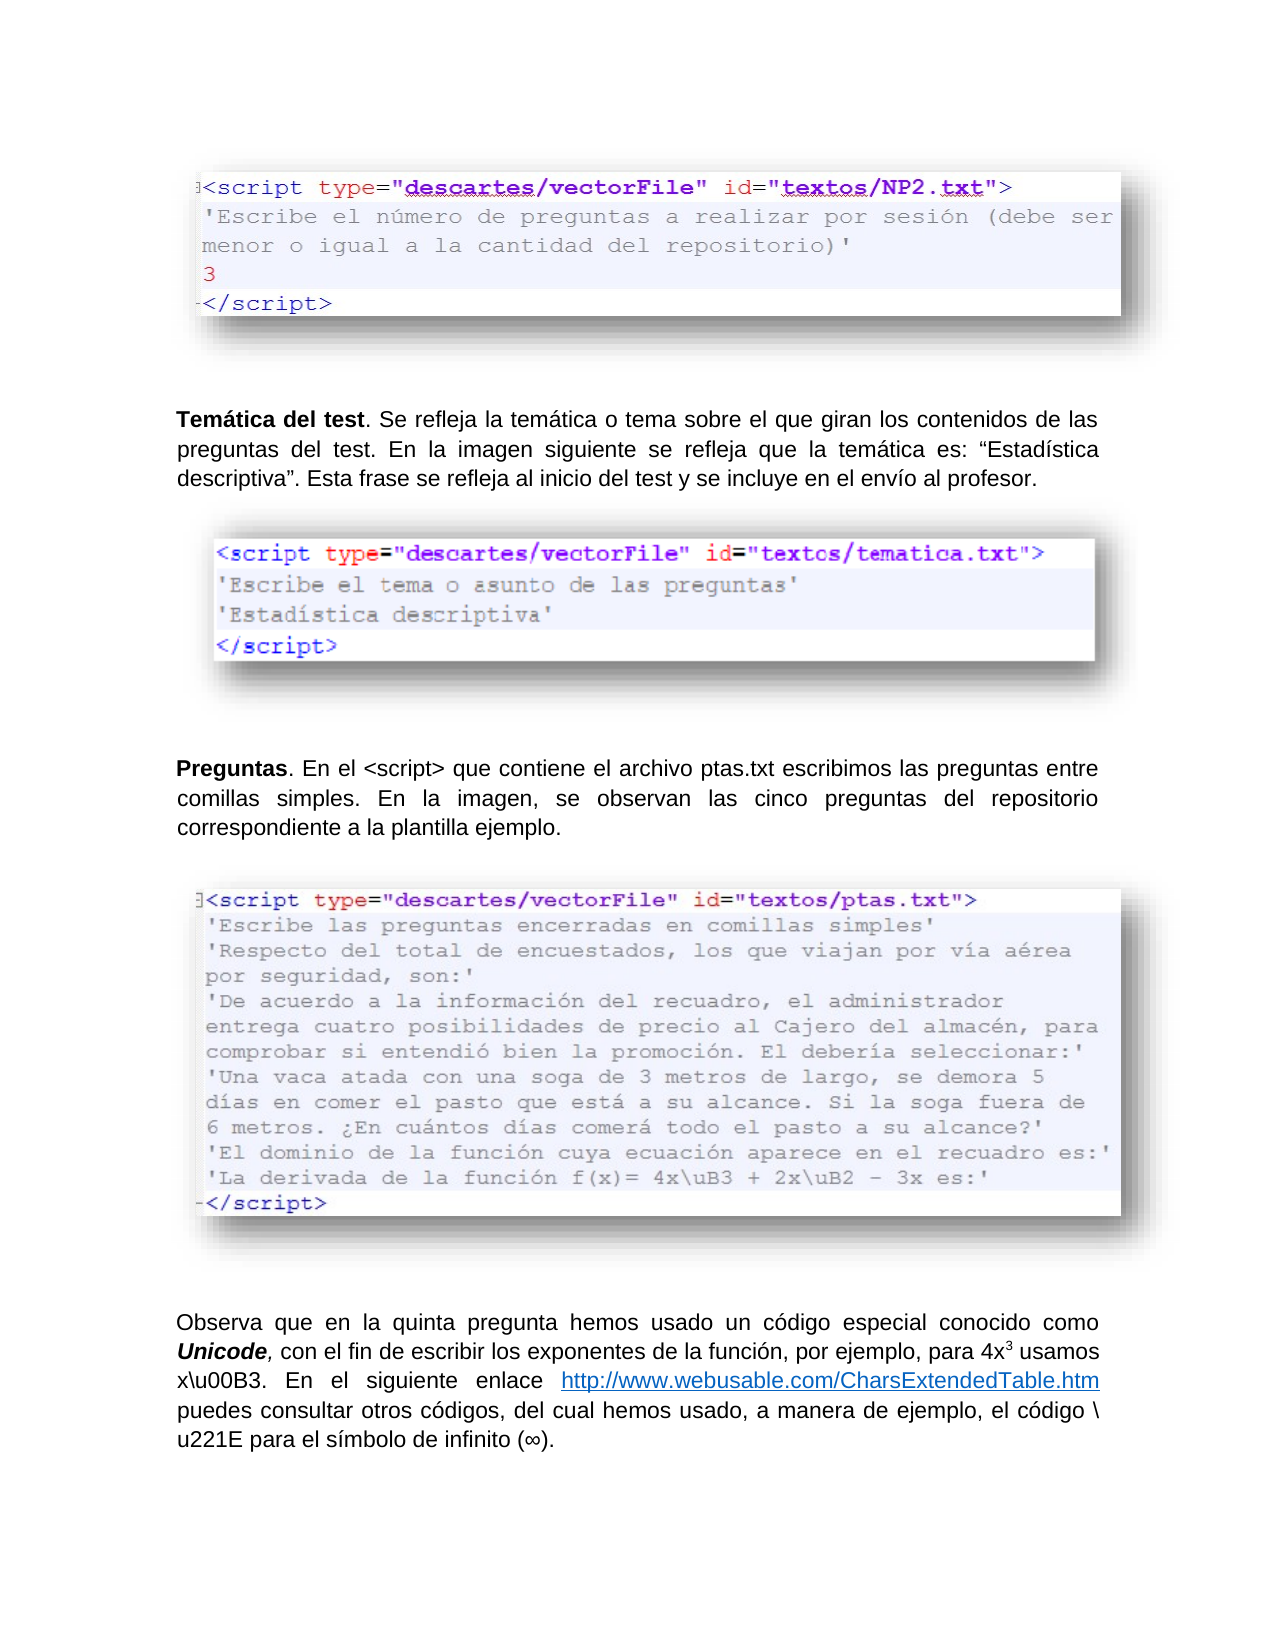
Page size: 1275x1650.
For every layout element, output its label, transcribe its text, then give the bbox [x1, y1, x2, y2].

picture [170, 147, 1180, 373]
text Preguntas. En el <script> que contiene el archivo ptas.txt escribimos las preguntas entre comillas simples. En la imagen, se observan las cinco preguntas del repositorio correspondiente a la plantilla ejemplo. [176, 755, 1099, 841]
text Temática del test. Se refleja la temática o tema sobre el que giran los contenidos de las preguntas del test. En la imagen siguiente se refleja que la temática es: “Estadística descriptiva”. Esta frase se refleja al inicio del test y se incluye en el envío al profesor. [176, 406, 1099, 492]
text Observa que en la quinta pregunta hemos usado un código especial conocido como Unicode, con el fin de escribir los exponentes de la función, por ejemplo, para 4x3 usamos x\u00B3. En el siguiente enlace http://www.webusable.com/CharsExtendedTable.htm puedes consultar otros códigos, del cual hemos usado, a manera de ejemplo, el código \u221E para el símbolo de infinito (∞). [176, 1308, 1099, 1453]
picture [170, 864, 1180, 1273]
picture [175, 495, 1139, 732]
